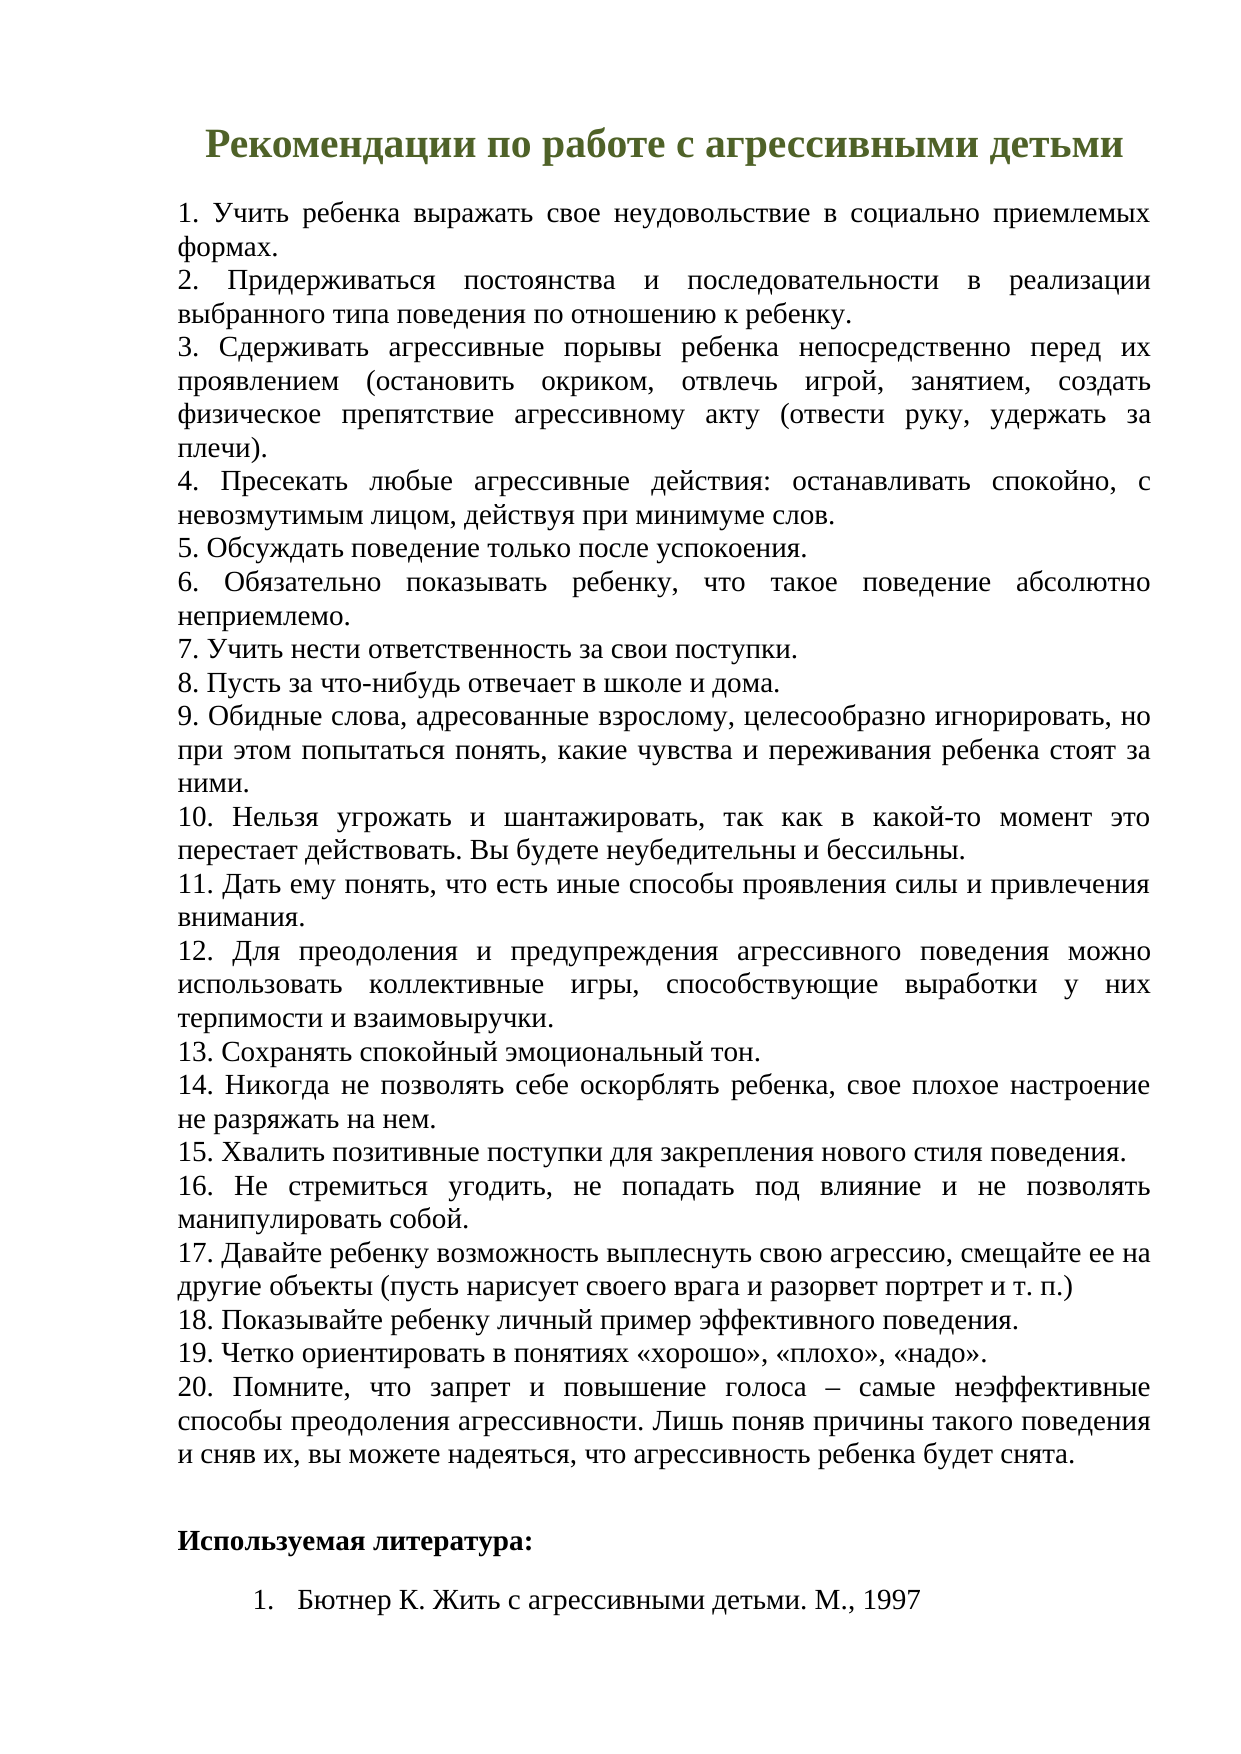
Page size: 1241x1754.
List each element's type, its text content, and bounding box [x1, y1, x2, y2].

text 18. Показывайте ребенку личный пример эффективного поведения. [177, 1302, 1152, 1336]
text 13. Сохранять спокойный эмоциональный тон. [177, 1034, 1152, 1067]
text 16. Не стремиться угодить, не попадать под влияние и не позволять манипулировать собой. [177, 1168, 1152, 1235]
text 4. Пресекать любые агрессивные действия: останавливать спокойно, с невозмутимым лицом, действуя при минимуме слов. [177, 463, 1152, 531]
text Рекомендации по работе с агрессивными детьми [177, 118, 1152, 166]
text 17. Давайте ребенку возможность выплеснуть свою агрессию, смещайте ее на другие объекты (пусть нарисует своего врага и разорвет портрет и т. п.) [177, 1235, 1152, 1302]
text 10. Нельзя угрожать и шантажировать, так как в какой-то момент это перестает действовать. Вы будете неубедительны и бессильны. [177, 799, 1152, 866]
text 7. Учить нести ответственность за свои поступки. [177, 631, 1152, 665]
text 12. Для преодоления и предупреждения агрессивного поведения можно использовать коллективные игры, способствующие выработки у них терпимости и взаимовыручки. [177, 933, 1152, 1034]
text 1. Учить ребенка выражать свое неудовольствие в социально приемлемых формах. [177, 195, 1152, 262]
text 5. Обсуждать поведение только после успокоения. [177, 531, 1152, 564]
text 19. Четко ориентировать в понятиях «хорошо», «плохо», «надо». [177, 1336, 1152, 1369]
text 8. Пусть за что-нибудь отвечает в школе и дома. [177, 665, 1152, 698]
text 20. Помните, что запрет и повышение голоса – самые неэффективные способы преодоления агрессивности. Лишь поняв причины такого поведения и сняв их, вы можете надеяться, что агрессивность ребенка будет снята. [177, 1369, 1152, 1470]
text 3. Сдерживать агрессивные порывы ребенка непосредственно перед их проявлением (остановить окриком, отвлечь игрой, занятием, создать физическое препятствие агрессивному акту (отвести руку, удержать за плечи). [177, 329, 1152, 463]
text 9. Обидные слова, адресованные взрослому, целесообразно игнорировать, но при этом попытаться понять, какие чувства и переживания ребенка стоят за ними. [177, 698, 1152, 799]
text 2. Придерживаться постоянства и последовательности в реализации выбранного типа поведения по отношению к ребенку. [177, 262, 1152, 329]
list Бютнер К. Жить с агрессивными детьми. М., 1997 [252, 1582, 1152, 1616]
text 11. Дать ему понять, что есть иные способы проявления силы и привлечения внимания. [177, 866, 1152, 933]
text 14. Никогда не позволять себе оскорблять ребенка, свое плохое настроение не разряжать на нем. [177, 1067, 1152, 1134]
text Используемая литература: [177, 1523, 1152, 1556]
text 6. Обязательно показывать ребенку, что такое поведение абсолютно неприемлемо. [177, 564, 1152, 631]
text 15. Хвалить позитивные поступки для закрепления нового стиля поведения. [177, 1134, 1152, 1168]
